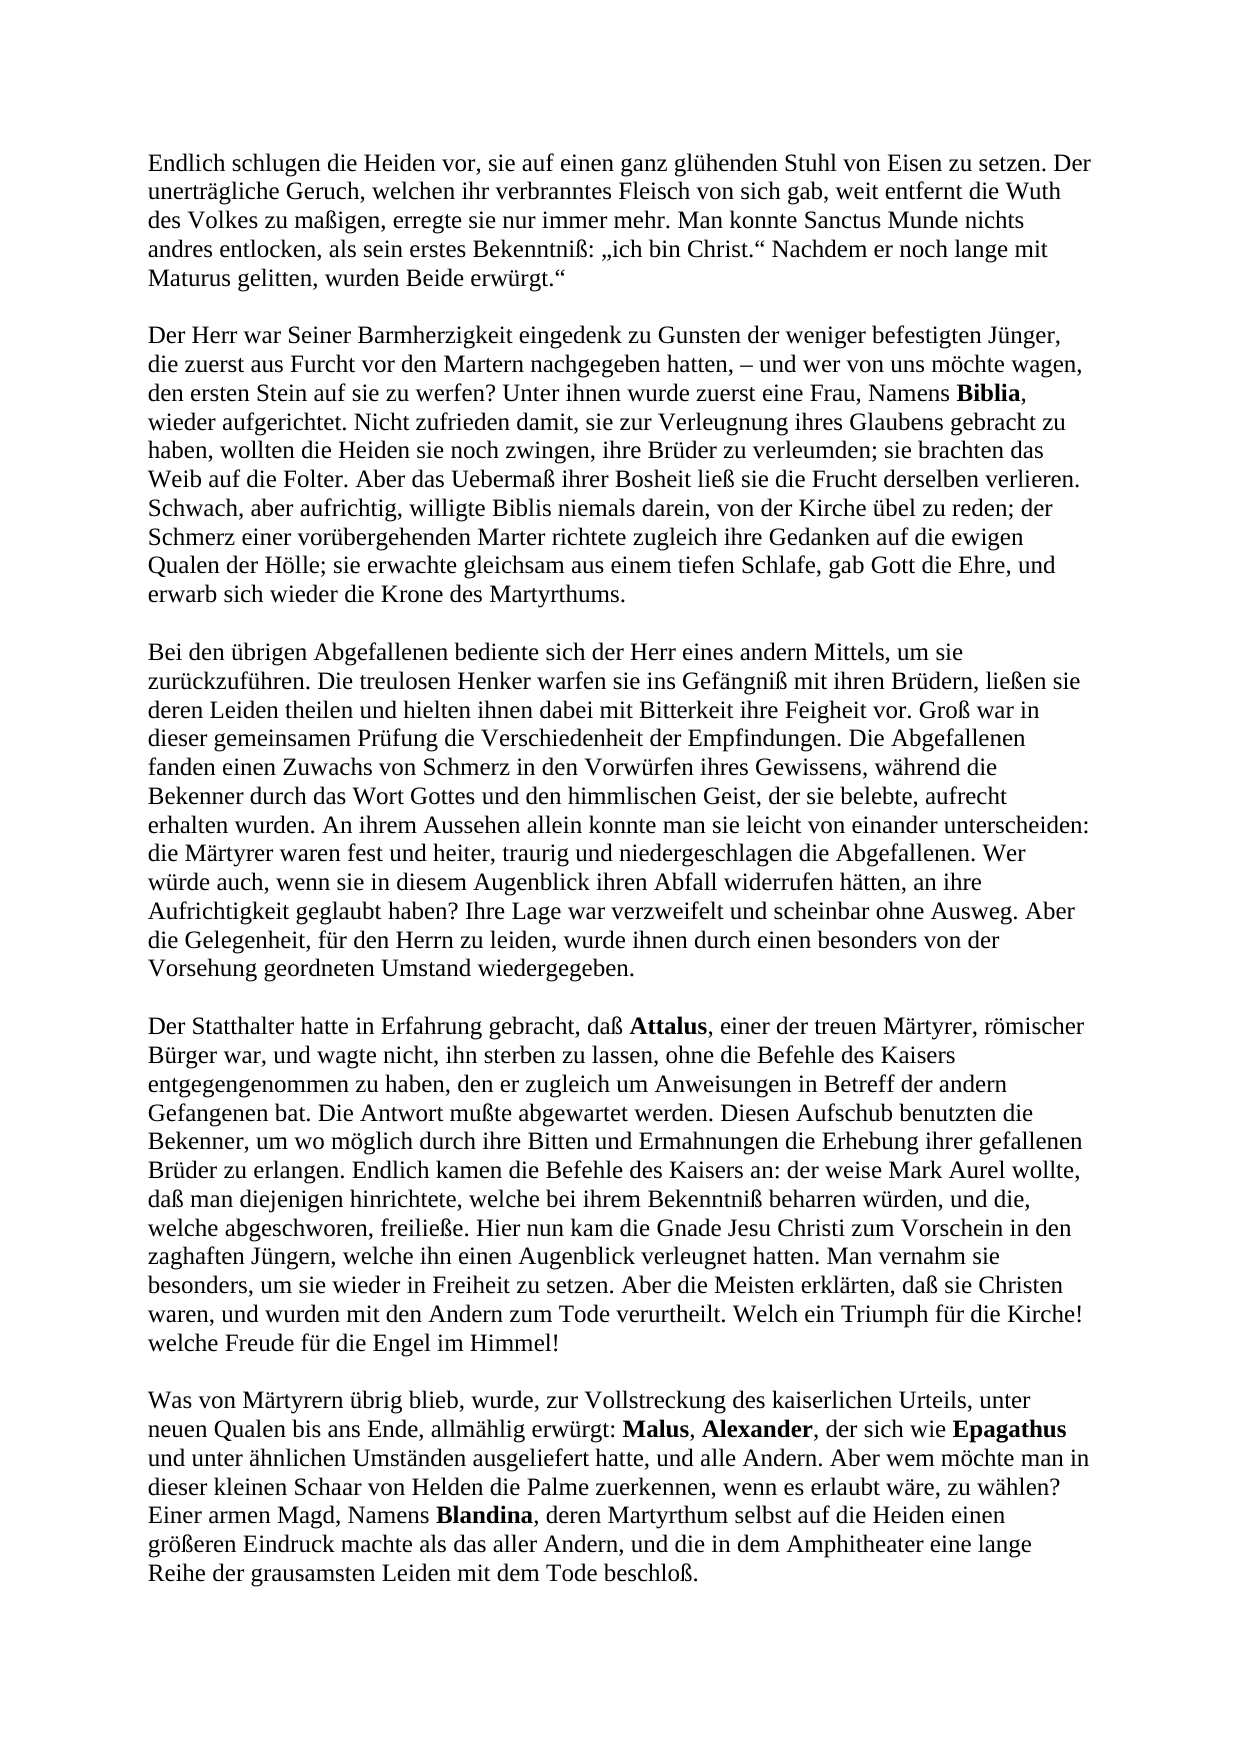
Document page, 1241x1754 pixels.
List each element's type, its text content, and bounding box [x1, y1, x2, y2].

text Was von Märtyrern übrig blieb, wurde, zur Vollstreckung des kaiserlichen Urteils, unter neuen Qualen bis ans Ende, allmählig erwürgt: Malus, Alexander, der sich wie Epagathus und unter ähnlichen Umständen ausgeliefert hatte, und alle Andern. Aber wem möchte man in dieser kleinen Schaar von Helden die Palme zuerkennen, wenn es erlaubt wäre, zu wählen? Einer armen Magd, Namens Blandina, deren Martyrthum selbst auf die Heiden einen größeren Eindruck machte als das aller Andern, und die in dem Amphitheater eine lange Reihe der grausamsten Leiden mit dem Tode beschloß. [148, 1386, 1093, 1587]
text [148, 148, 1093, 291]
text Der Herr war Seiner Barmherzigkeit eingedenk zu Gunsten der weniger befestigten Jünger, die zuerst aus Furcht vor den Martern nachgegeben hatten, – und wer von uns möchte wagen, den ersten Stein auf sie zu werfen? Unter ihnen wurde zuerst eine Frau, Namens Biblia, wieder aufgerichtet. Nicht zufrieden damit, sie zur Verleugnung ihres Glaubens gebracht zu haben, wollten die Heiden sie noch zwingen, ihre Brüder zu verleumden; sie brachten das Weib auf die Folter. Aber das Uebermaß ihrer Bosheit ließ sie die Frucht derselben verlieren. Schwach, aber aufrichtig, willigte Biblis niemals darein, von der Kirche übel zu reden; der Schmerz einer vorübergehenden Marter richtete zugleich ihre Gedanken auf die ewigen Qualen der Hölle; sie erwachte gleichsam aus einem tiefen Schlafe, gab Gott die Ehre, und erwarb sich wieder die Krone des Martyrthums. [148, 321, 1093, 608]
text Der Statthalter hatte in Erfahrung gebracht, daß Attalus, einer der treuen Märtyrer, römischer Bürger war, und wagte nicht, ihn sterben zu lassen, ohne die Befehle des Kaisers entgegengenommen zu haben, den er zugleich um Anweisungen in Betreff der andern Gefangenen bat. Die Antwort mußte abgewartet werden. Diesen Aufschub benutzten die Bekenner, um wo möglich durch ihre Bitten und Ermahnungen die Erhebung ihrer gefallenen Brüder zu erlangen. Endlich kamen die Befehle des Kaisers an: der weise Mark Aurel wollte, daß man diejenigen hinrichtete, welche bei ihrem Bekenntniß beharren würden, und die, welche abgeschworen, freiließe. Hier nun kam die Gnade Jesu Christi zum Vorschein in den zaghaften Jüngern, welche ihn einen Augenblick verleugnet hatten. Man vernahm sie besonders, um sie wieder in Freiheit zu setzen. Aber die Meisten erklärten, daß sie Christen waren, und wurden mit den Andern zum Tode verurtheilt. Welch ein Triumph für die Kirche! welche Freude für die Engel im Himmel! [148, 1011, 1093, 1356]
text Bei den übrigen Abgefallenen bediente sich der Herr eines andern Mittels, um sie zurückzuführen. Die treulosen Henker warfen sie ins Gefängniß mit ihren Brüdern, ließen sie deren Leiden theilen und hielten ihnen dabei mit Bitterkeit ihre Feigheit vor. Groß war in dieser gemeinsamen Prüfung die Verschiedenheit der Empfindungen. Die Abgefallenen fanden einen Zuwachs von Schmerz in den Vorwürfen ihres Gewissens, während die Bekenner durch das Wort Gottes und den himmlischen Geist, der sie belebte, aufrecht erhalten wurden. An ihrem Aussehen allein konnte man sie leicht von einander unterscheiden: die Märtyrer waren fest und heiter, traurig und niedergeschlagen die Abgefallenen. Wer würde auch, wenn sie in diesem Augenblick ihren Abfall widerrufen hätten, an ihre Aufrichtigkeit geglaubt haben? Ihre Lage war verzweifelt und scheinbar ohne Ausweg. Aber die Gelegenheit, für den Herrn zu leiden, wurde ihnen durch einen besonders von der Vorsehung geordneten Umstand wiedergegeben. [148, 637, 1093, 982]
